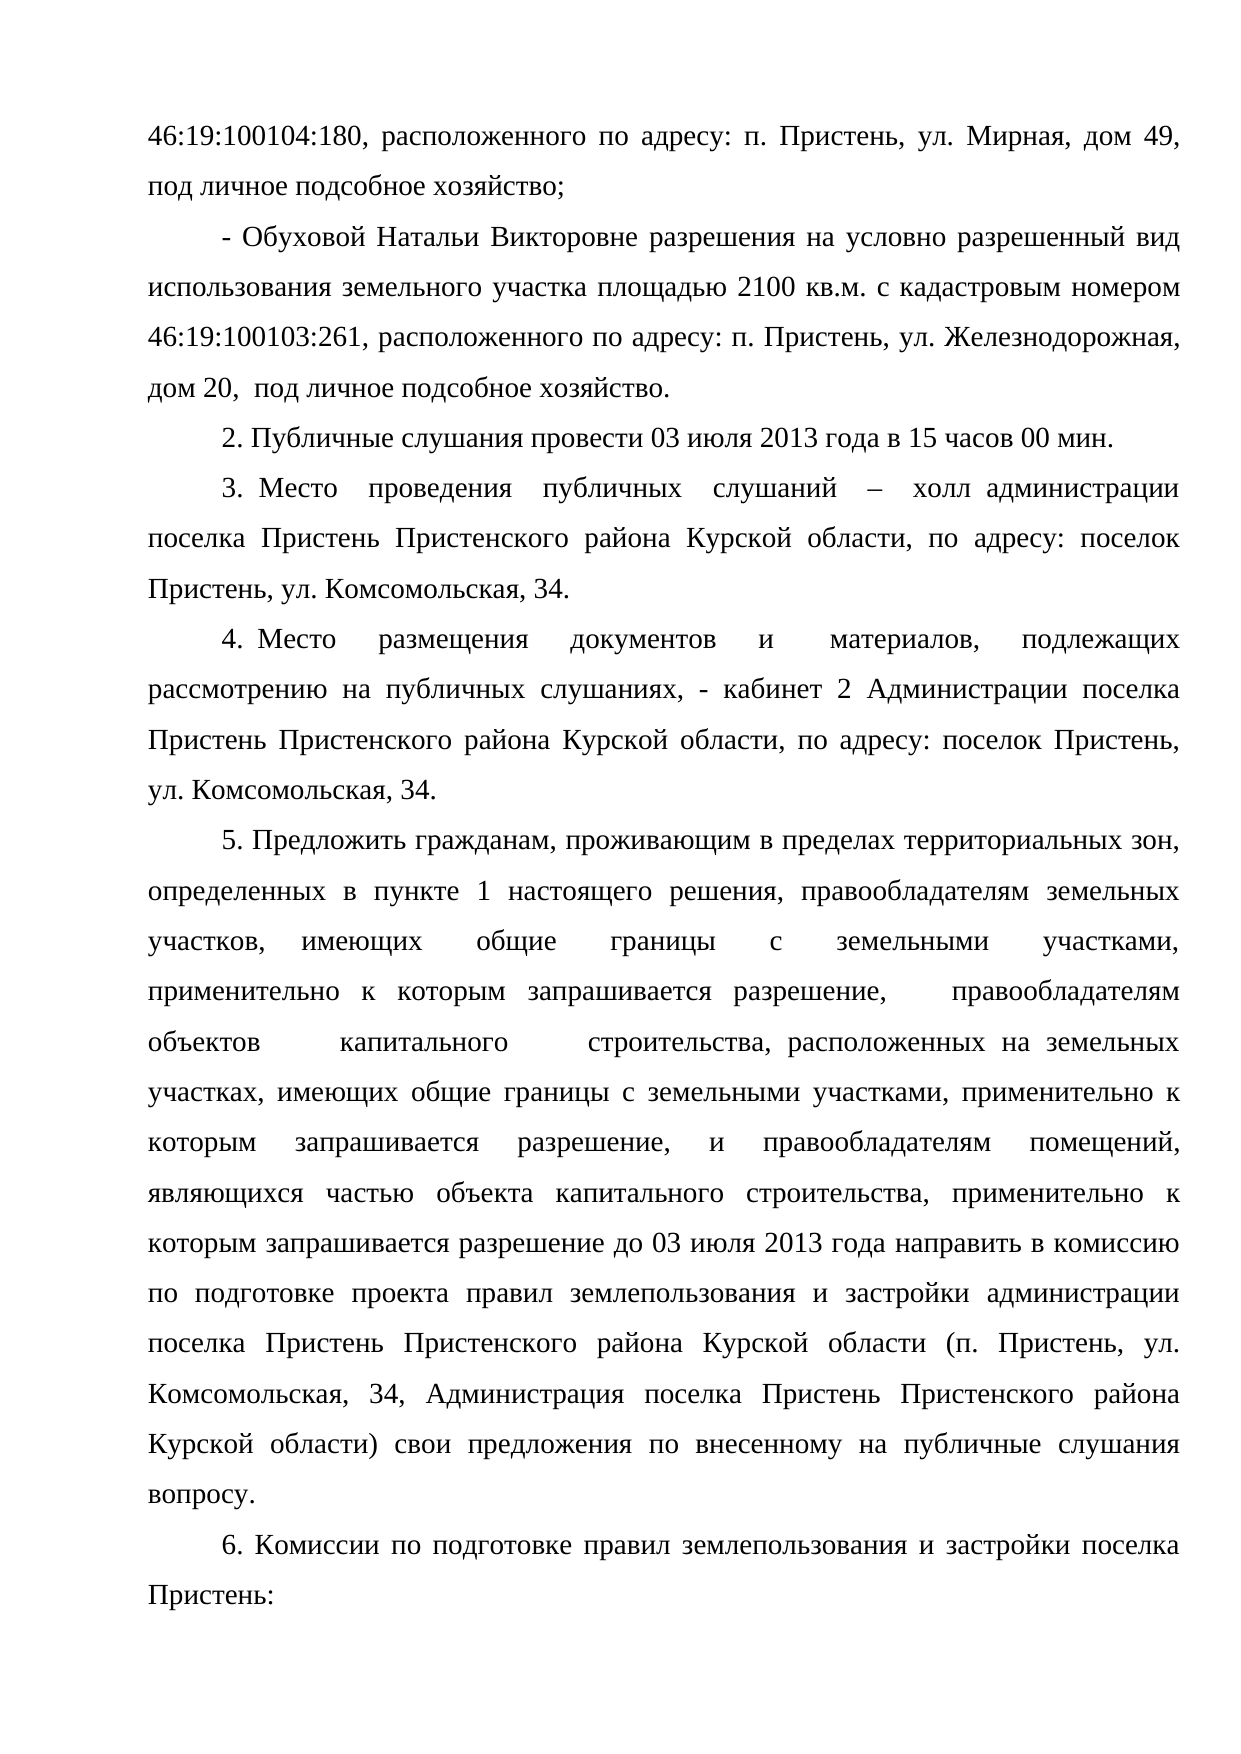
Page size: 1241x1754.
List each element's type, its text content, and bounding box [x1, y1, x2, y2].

text 2. Публичные слушания провести 03 июля 2013 года в 15 часов 00 мин. [148, 420, 1181, 453]
text 6. Комиссии по подготовке правил землепользования и застройки поселка Пристень: [148, 1527, 1181, 1611]
text 3. Место проведения публичных слушаний – холл администрации поселка Пристень Пристенского района Курской области, по адресу: поселок Пристень, ул. Комсомольская, 34. [148, 470, 1181, 604]
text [148, 118, 1181, 202]
text 4. Место размещения документов и материалов, подлежащих рассмотрению на публичных слушаниях, - кабинет 2 Администрации поселка Пристень Пристенского района Курской области, по адресу: поселок Пристень, ул. Комсомольская, 34. [148, 621, 1181, 806]
text 5. Предложить гражданам, проживающим в пределах территориальных зон, определенных в пункте 1 настоящего решения, правообладателям земельных участков, имеющих общие границы с земельными участками, применительно к которым запрашивается разрешение, правообладателям объектов капитального строительства, расположенных на земельных участках, имеющих общие границы с земельными участками, применительно к которым запрашивается разрешение, и правообладателям помещений, являющихся частью объекта капитального строительства, применительно к которым запрашивается разрешение до 03 июля 2013 года направить в комиссию по подготовке проекта правил землепользования и застройки администрации поселка Пристень Пристенского района Курской области (п. Пристень, ул. Комсомольская, 34, Администрация поселка Пристень Пристенского района Курской области) свои предложения по внесенному на публичные слушания вопросу. [148, 822, 1181, 1510]
text - Обуховой Натальи Викторовне разрешения на условно разрешенный вид использования земельного участка площадью 2100 кв.м. с кадастровым номером 46:19:100103:261, расположенного по адресу: п. Пристень, ул. Железнодорожная, дом 20, под личное подсобное хозяйство. [148, 219, 1181, 403]
